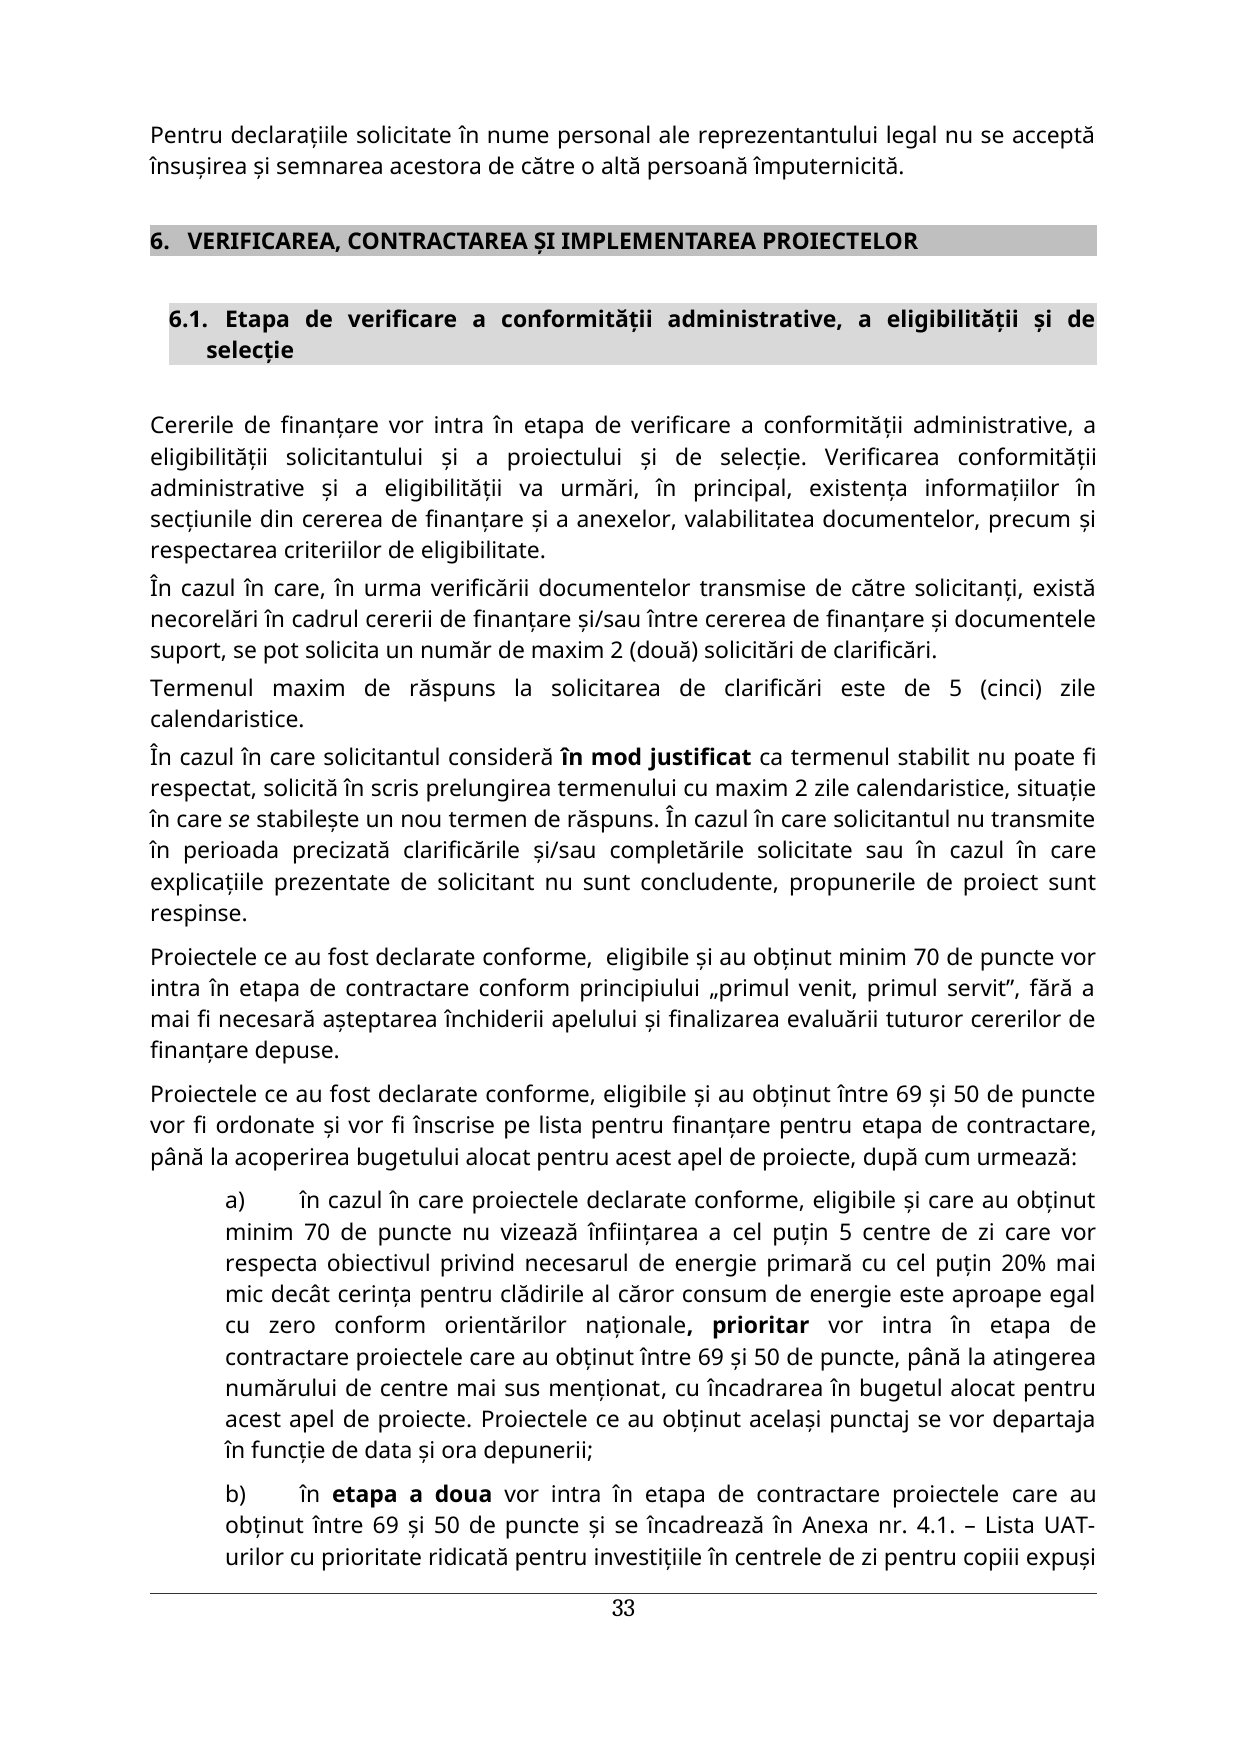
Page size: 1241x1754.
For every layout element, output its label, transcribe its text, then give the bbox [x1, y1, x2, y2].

list VERIFICAREA, CONTRACTAREA ȘI IMPLEMENTAREA PROIECTELOR [150, 225, 1097, 256]
list în cazul în care proiectele declarate conforme, eligibile și care au obținut minim 70 de puncte nu vizează înființarea a cel puțin 5 centre de zi care vor respecta obiectivul privind necesarul de energie primară cu cel puțin 20% mai mic decât cerința pentru clădirile al căror consum de energie este aproape egal cu zero conform orientărilor naționale, prioritar vor intra în etapa de contractare proiectele care au obținut între 69 și 50 de puncte, până la atingerea numărului de centre mai sus menționat, cu încadrarea în bugetul alocat pentru acest apel de proiecte. Proiectele ce au obținut același punctaj se vor departaja în funcție de data și ora depunerii; [225, 1184, 1097, 1465]
text Termenul maxim de răspuns la solicitarea de clarificări este de 5 (cinci) zile calendaristice. [150, 672, 1097, 734]
text Etapa de verificare a conformității administrative, a eligibilității și de selecție [169, 303, 1097, 365]
text Proiectele ce au fost declarate conforme, eligibile și au obținut între 69 și 50 de puncte vor fi ordonate și vor fi înscrise pe lista pentru finanțare pentru etapa de contractare, până la acoperirea bugetului alocat pentru acest apel de proiecte, după cum urmează: [150, 1078, 1097, 1172]
text În cazul în care solicitantul consideră în mod justificat ca termenul stabilit nu poate fi respectat, solicită în scris prelungirea termenului cu maxim 2 zile calendaristice, situație în care se stabilește un nou termen de răspuns. În cazul în care solicitantul nu transmite în perioada precizată clarificările şi/sau completările solicitate sau în cazul în care explicaţiile prezentate de solicitant nu sunt concludente, propunerile de proiect sunt respinse. [150, 740, 1097, 928]
text În cazul în care, în urma verificării documentelor transmise de către solicitanți, există necorelări în cadrul cererii de finanțare și/sau între cererea de finanțare și documentele suport, se pot solicita un număr de maxim 2 (două) solicitări de clarificări. [150, 572, 1097, 665]
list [225, 1478, 1097, 1572]
text Pentru declarațiile solicitate în nume personal ale reprezentantului legal nu se acceptă însușirea și semnarea acestora de către o altă persoană împuternicită. [150, 118, 1097, 181]
text Cererile de finanțare vor intra în etapa de verificare a conformităţii administrative, a eligibilităţii solicitantului şi a proiectului și de selecție. Verificarea conformităţii administrative şi a eligibilităţii va urmări, în principal, existenţa informațiilor în secţiunile din cererea de finanţare şi a anexelor, valabilitatea documentelor, precum şi respectarea criteriilor de eligibilitate. [150, 409, 1097, 565]
text Proiectele ce au fost declarate conforme, eligibile și au obținut minim 70 de puncte vor intra în etapa de contractare conform principiului „primul venit, primul servit”, fără a mai fi necesară așteptarea închiderii apelului și finalizarea evaluării tuturor cererilor de finanțare depuse. [150, 940, 1097, 1065]
